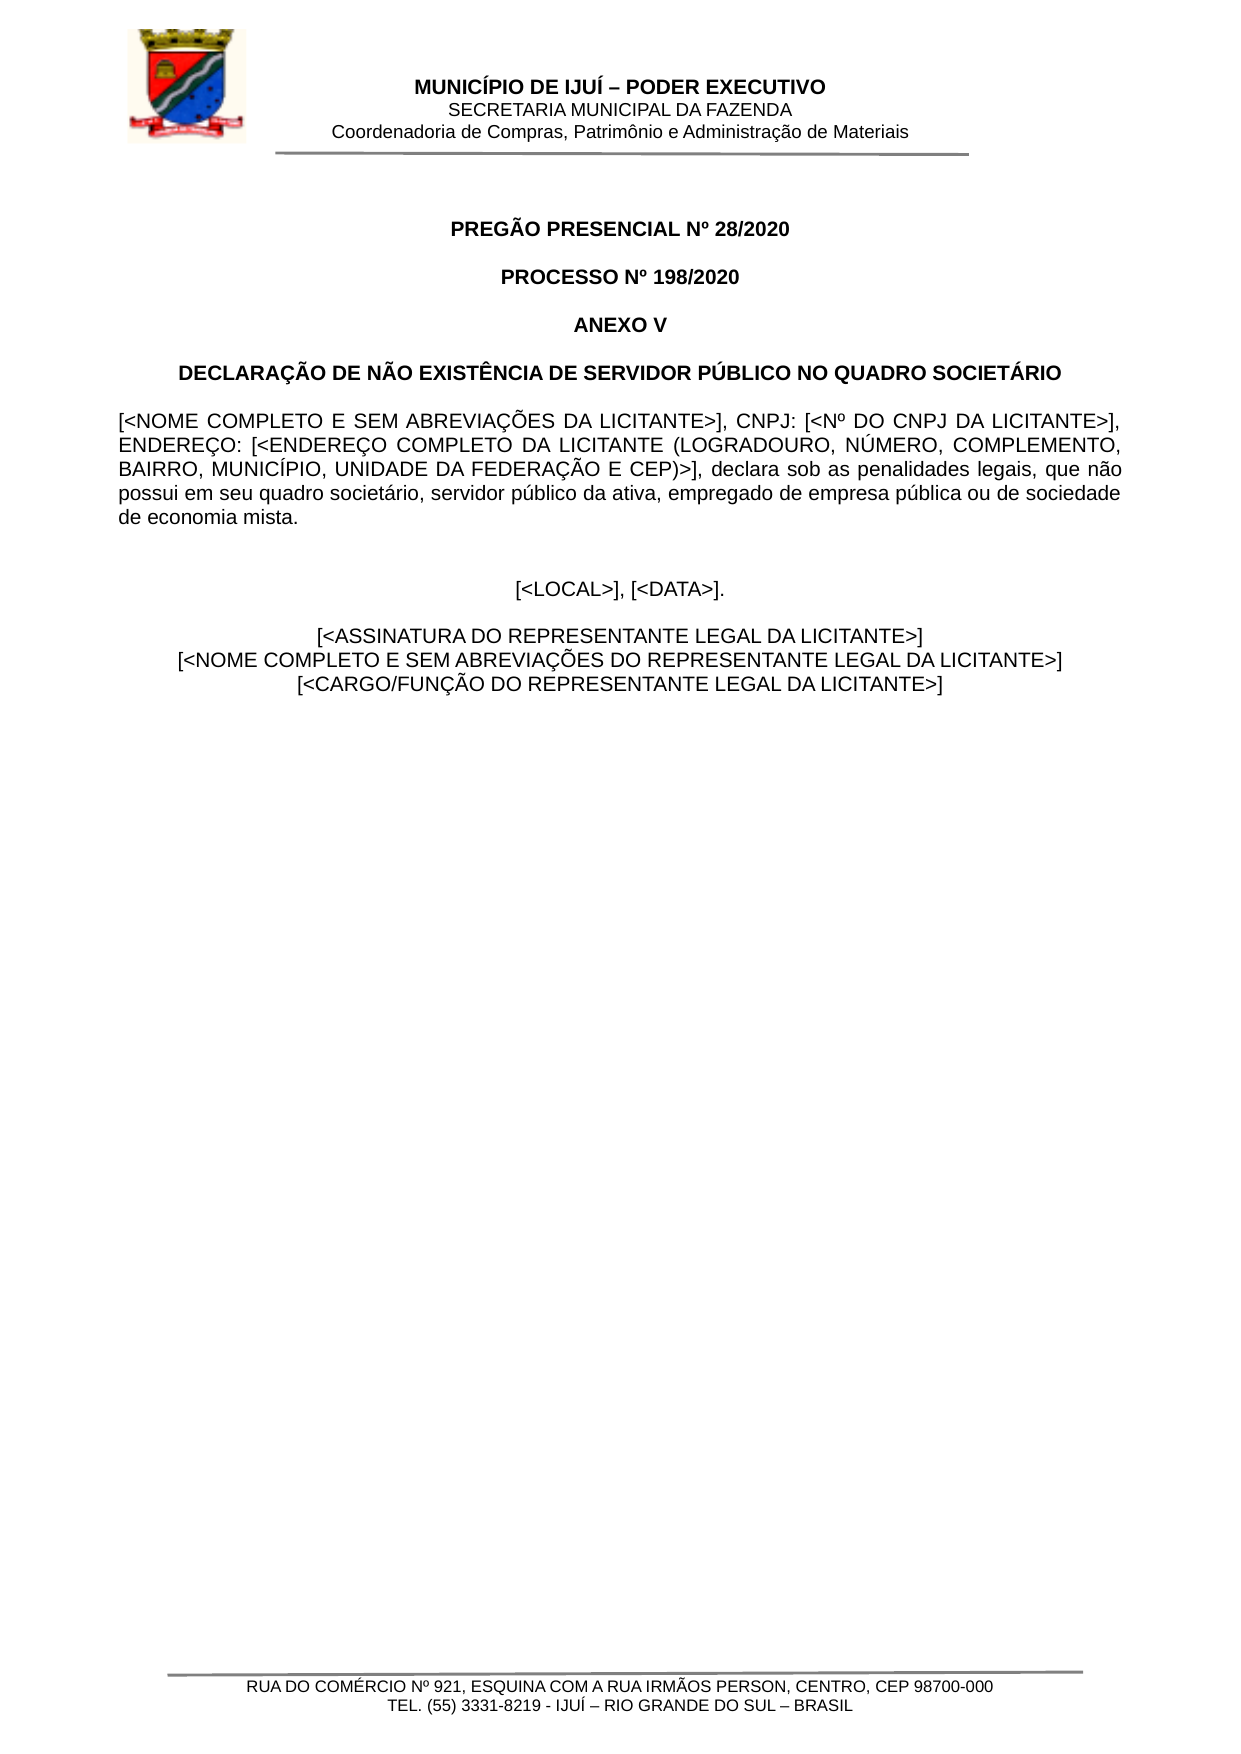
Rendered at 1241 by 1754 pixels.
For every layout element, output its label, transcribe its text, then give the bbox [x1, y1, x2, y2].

text [<LOCAL>], [<DATA>]. [118, 576, 1122, 600]
text [<NOME COMPLETO E SEM ABREVIAÇÕES DA LICITANTE>], CNPJ: [<Nº DO CNPJ DA LICITANTE>], ENDEREÇO: [<ENDEREÇO COMPLETO DA LICITANTE (LOGRADOURO, NÚMERO, COMPLEMENTO, BAIRRO, MUNICÍPIO, UNIDADE DA FEDERAÇÃO E CEP)>], declara sob as penalidades legais, que não possui em seu quadro societário, servidor público da ativa, empregado de empresa pública ou de sociedade de economia mista. [118, 409, 1122, 528]
text DECLARAÇÃO DE NÃO EXISTÊNCIA DE SERVIDOR PÚBLICO NO QUADRO SOCIETÁRIO [118, 361, 1122, 385]
text PROCESSO Nº 198/2020 [118, 265, 1122, 289]
text PREGÃO PRESENCIAL Nº 28/2020 [118, 217, 1122, 241]
picture [126, 29, 247, 146]
text [<NOME COMPLETO E SEM ABREVIAÇÕES DO REPRESENTANTE LEGAL DA LICITANTE>] [118, 648, 1122, 672]
text [<CARGO/FUNÇÃO DO REPRESENTANTE LEGAL DA LICITANTE>] [118, 672, 1122, 696]
text ANEXO V [118, 313, 1122, 337]
text [<ASSINATURA DO REPRESENTANTE LEGAL DA LICITANTE>] [118, 624, 1122, 648]
